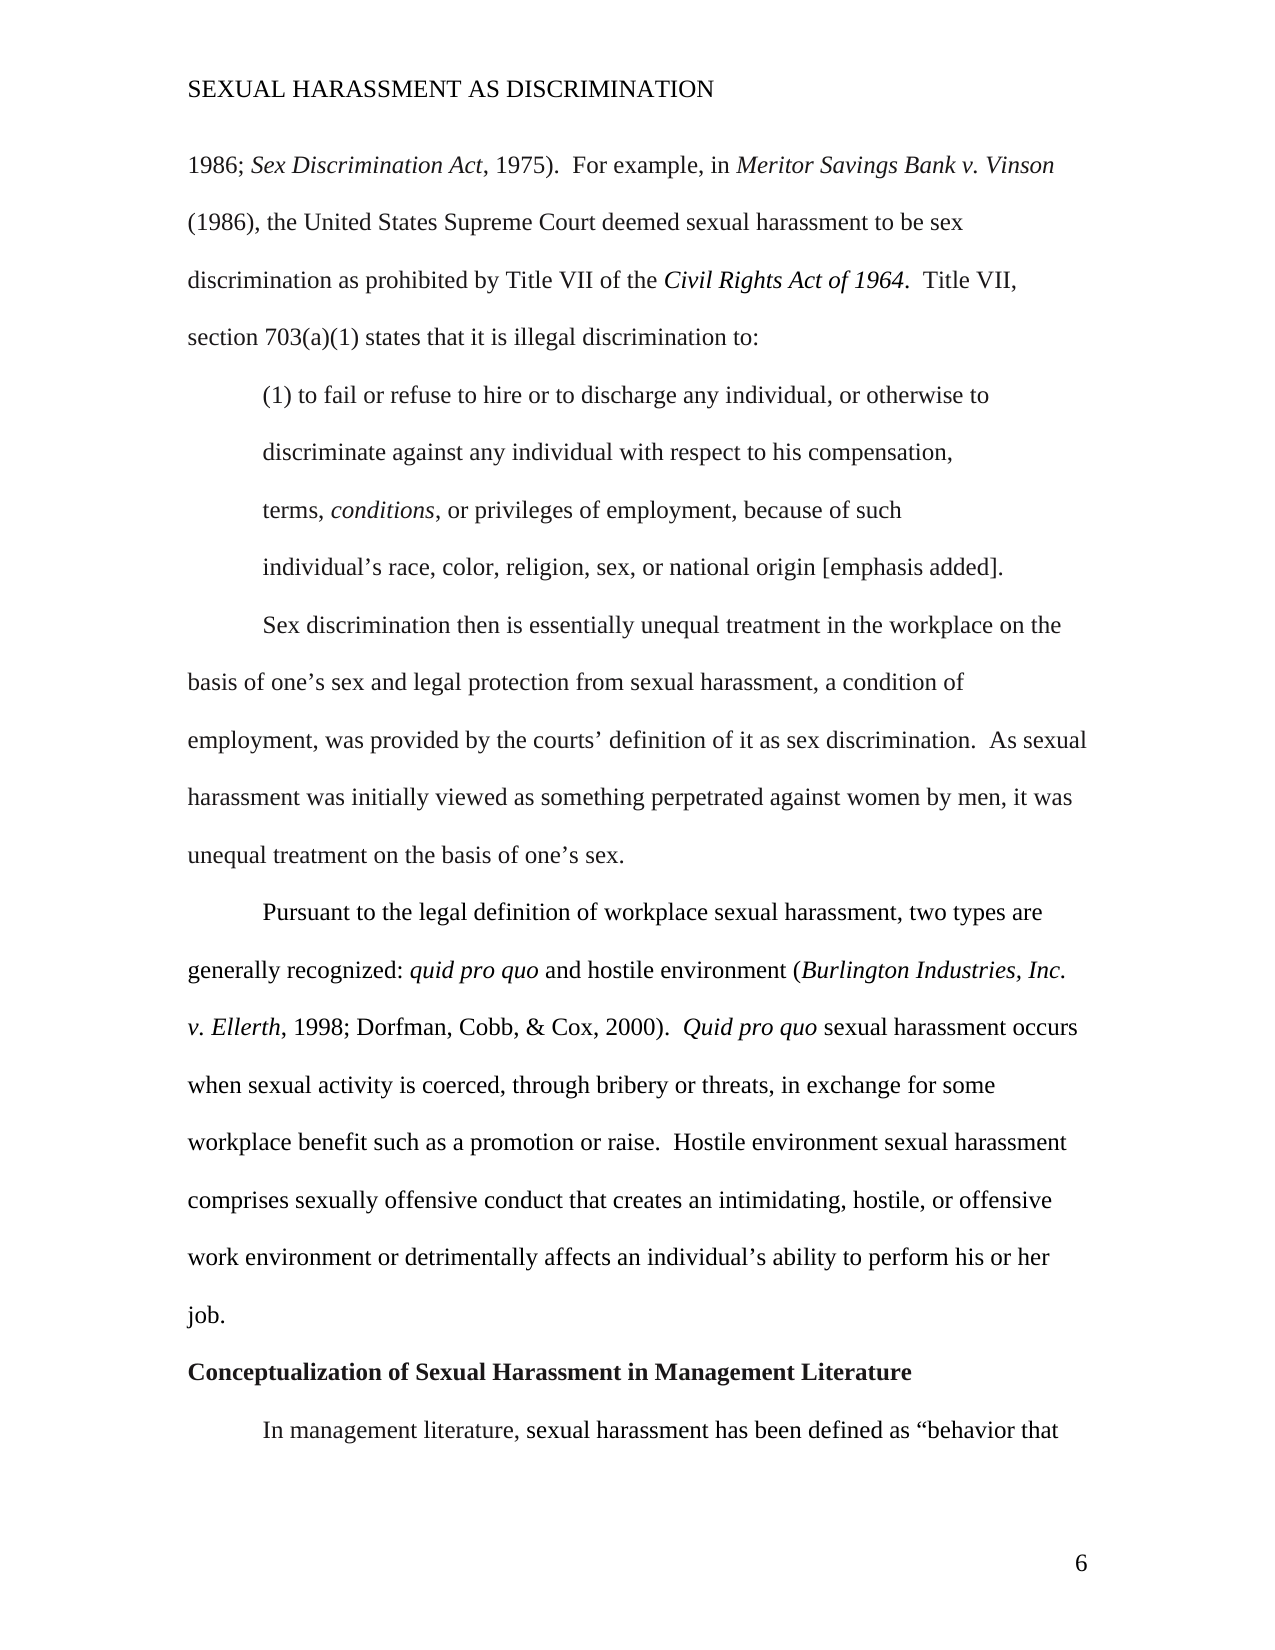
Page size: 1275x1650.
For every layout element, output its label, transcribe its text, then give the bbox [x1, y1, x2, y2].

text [187, 1415, 1087, 1444]
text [187, 150, 1087, 351]
text Conceptualization of Sexual Harassment in Management Literature [187, 1357, 1087, 1386]
text (1) to fail or refuse to hire or to discharge any individual, or otherwise to discriminate against any individual with respect to his compensation, terms, conditions, or privileges of employment, because of such individual’s race, color, religion, sex, or national origin [emphasis added]. [262, 380, 1012, 581]
text Sex discrimination then is essentially unequal treatment in the workplace on the basis of one’s sex and legal protection from sexual harassment, a condition of employment, was provided by the courts’ definition of it as sex discrimination. As sexual harassment was initially viewed as something perpetrated against women by men, it was unequal treatment on the basis of one’s sex. [187, 610, 1087, 869]
text Pursuant to the legal definition of workplace sexual harassment, two types are generally recognized: quid pro quo and hostile environment (Burlington Industries, Inc. v. Ellerth, 1998; Dorfman, Cobb, & Cox, 2000). Quid pro quo sexual harassment occurs when sexual activity is coerced, through bribery or threats, in exchange for some workplace benefit such as a promotion or raise. Hostile environment sexual harassment comprises sexually offensive conduct that creates an intimidating, hostile, or offensive work environment or detrimentally affects an individual’s ability to perform his or her job. [187, 897, 1087, 1329]
